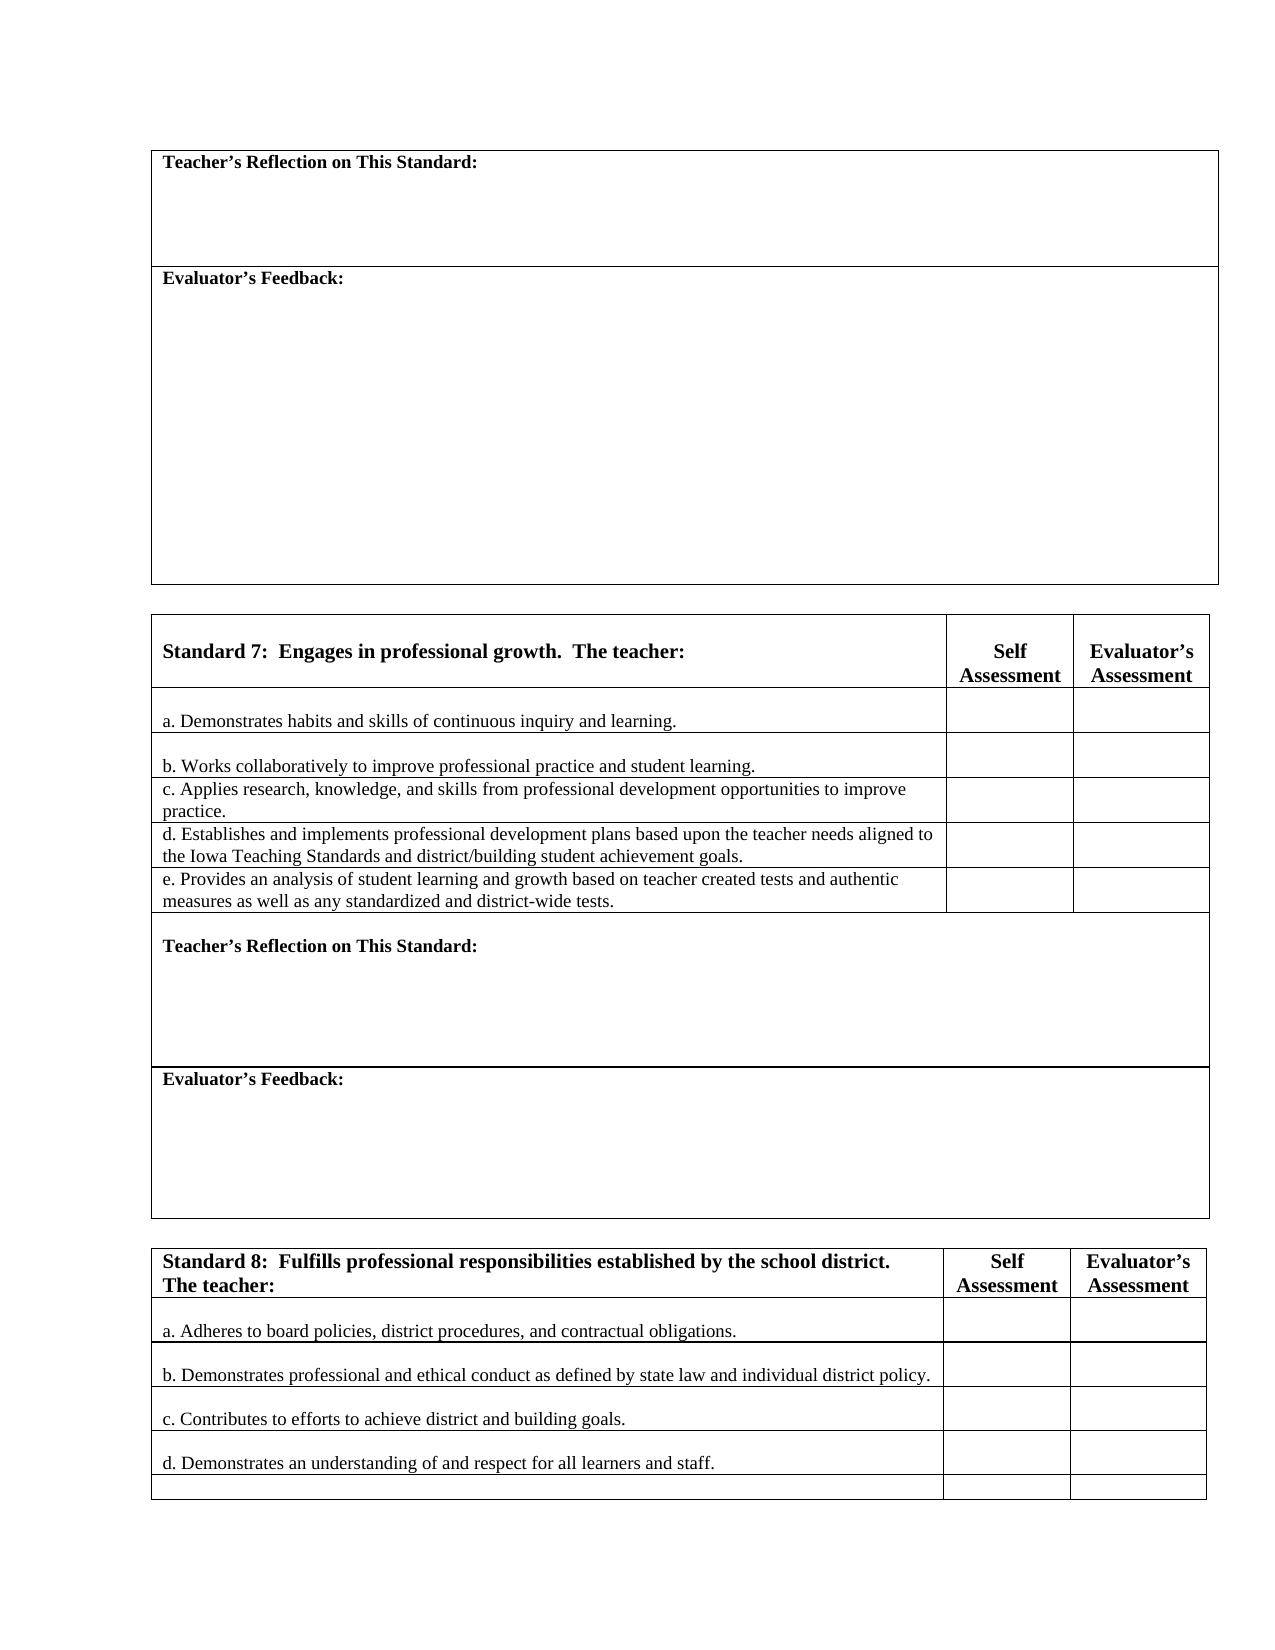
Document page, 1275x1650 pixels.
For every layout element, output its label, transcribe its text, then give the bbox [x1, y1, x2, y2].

table_cell Evaluator’s Feedback: [152, 267, 1218, 584]
table_cell c. Contributes to efforts to achieve district and building goals. [152, 1387, 943, 1430]
table_cell a. Adheres to board policies, district procedures, and contractual obligations. [152, 1298, 943, 1341]
table_cell [944, 1475, 1070, 1499]
table_cell e. Provides an analysis of student learning and growth based on teacher created tests and authentic measures as well as any standardized and district-wide tests. [152, 868, 946, 912]
table_cell [947, 688, 1073, 732]
table_cell a. Demonstrates habits and skills of continuous inquiry and learning. [152, 688, 946, 732]
table_cell [944, 1431, 1070, 1474]
table_cell [947, 733, 1073, 777]
table_cell [1074, 778, 1209, 822]
table_cell [944, 1387, 1070, 1430]
table_cell [944, 1298, 1070, 1341]
table_header Self Assessment [947, 615, 1073, 687]
table_cell c. Applies research, knowledge, and skills from professional development opportunities to improve practice. [152, 778, 946, 822]
table_header Standard 8: Fulfills professional responsibilities established by the school district. The teacher: [152, 1249, 943, 1297]
table_cell [947, 868, 1073, 912]
table_cell d. Establishes and implements professional development plans based upon the teacher needs aligned to the Iowa Teaching Standards and district/building student achievement goals. [152, 823, 946, 867]
table_cell [1071, 1387, 1206, 1430]
table_cell Teacher’s Reflection on This Standard: [152, 151, 1218, 266]
table_cell [944, 1343, 1070, 1386]
table_header Self Assessment [944, 1249, 1070, 1297]
table_header Evaluator’s Assessment [1074, 615, 1209, 687]
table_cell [152, 1475, 943, 1499]
table_cell [1074, 823, 1209, 867]
table_cell [1074, 688, 1209, 732]
table_cell b. Demonstrates professional and ethical conduct as defined by state law and individual district policy. [152, 1343, 943, 1386]
table_cell [947, 823, 1073, 867]
table_cell [1071, 1431, 1206, 1474]
table_header Evaluator’s Assessment [1071, 1249, 1206, 1297]
table_cell d. Demonstrates an understanding of and respect for all learners and staff. [152, 1431, 943, 1474]
table_cell [1071, 1343, 1206, 1386]
table_cell [947, 778, 1073, 822]
table_cell Evaluator’s Feedback: [152, 1068, 1209, 1218]
table_cell [1071, 1298, 1206, 1341]
table_cell [1071, 1475, 1206, 1499]
table_cell [1074, 868, 1209, 912]
table_cell [1074, 733, 1209, 777]
table_cell b. Works collaboratively to improve professional practice and student learning. [152, 733, 946, 777]
table_cell Teacher’s Reflection on This Standard: [152, 913, 1209, 1066]
table_header Standard 7: Engages in professional growth. The teacher: [152, 615, 946, 687]
